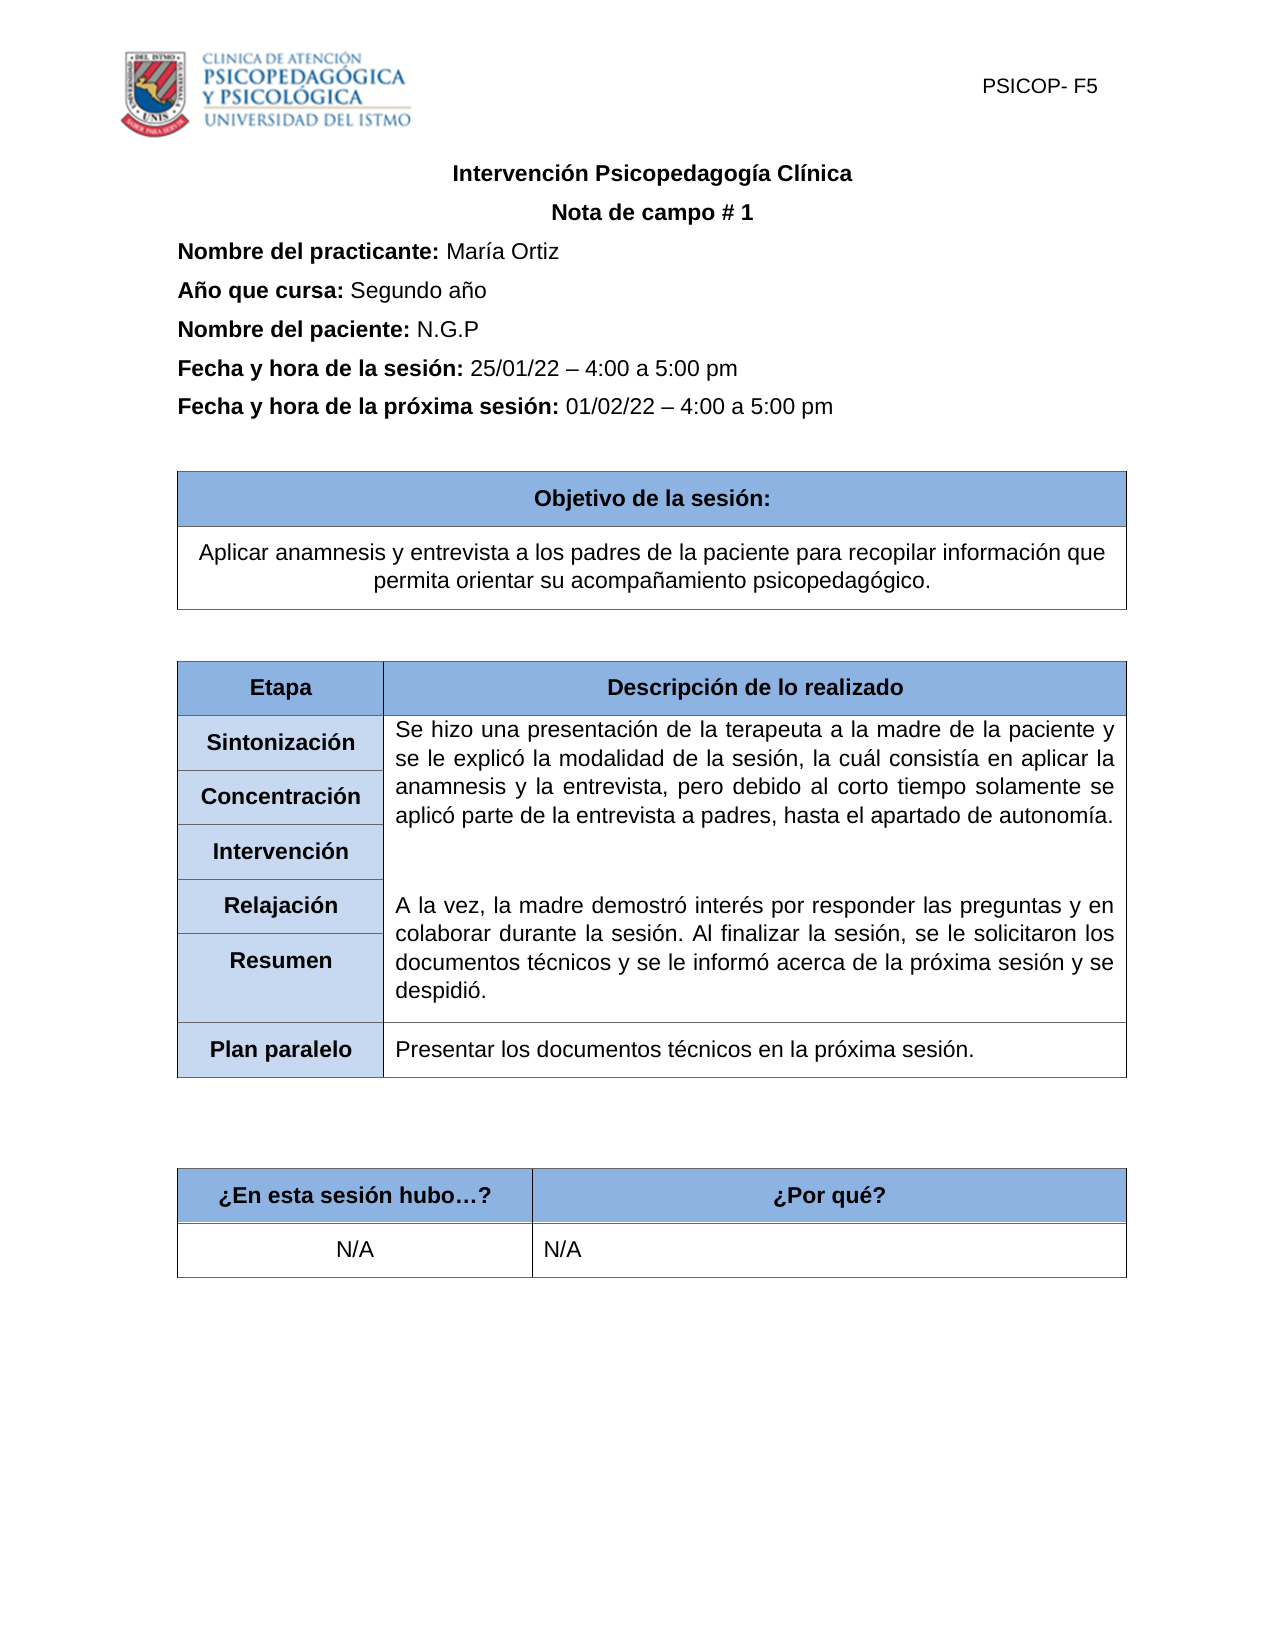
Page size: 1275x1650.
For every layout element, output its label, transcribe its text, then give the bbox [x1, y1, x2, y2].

table_header ¿Por qué? [533, 1169, 1126, 1222]
table_cell Presentar los documentos técnicos en la próxima sesión. [384, 1023, 1126, 1077]
table_cell Aplicar anamnesis y entrevista a los padres de la paciente para recopilar información que permita orientar su acompañamiento psicopedagógico. [178, 527, 1126, 608]
table_cell Relajación [178, 880, 383, 933]
text Nombre del paciente: N.G.P [177, 316, 1127, 342]
table_cell N/A [533, 1224, 1126, 1277]
table_cell Intervención [178, 825, 383, 879]
picture [65, 20, 437, 148]
table_cell Concentración [178, 771, 383, 824]
text Año que cursa: Segundo año [177, 277, 1127, 303]
table_cell N/A [178, 1224, 532, 1277]
table_cell Sintonización [178, 716, 383, 770]
table_cell Se hizo una presentación de la terapeuta a la madre de la paciente y se le explicó la modalidad de la sesión, la cuál consistía en aplicar la anamnesis y la entrevista, pero debido al corto tiempo solamente se aplicó parte de la entrevista a padres, hasta el apartado de autonomía. A la vez, la madre demostró interés por responder las preguntas y en colaborar durante la sesión. Al finalizar la sesión, se le solicitaron los documentos técnicos y se le informó acerca de la próxima sesión y se despidió. [384, 716, 1126, 1022]
text Fecha y hora de la próxima sesión: 01/02/22 – 4:00 a 5:00 pm [177, 393, 1127, 420]
text Intervención Psicopedagogía Clínica [177, 160, 1127, 187]
table_header ¿En esta sesión hubo…? [178, 1169, 532, 1222]
table_cell Plan paralelo [178, 1023, 383, 1077]
table_header Etapa [178, 662, 383, 715]
table_header Descripción de lo realizado [384, 662, 1126, 715]
text Nota de campo # 1 [177, 199, 1127, 225]
text Fecha y hora de la sesión: 25/01/22 – 4:00 a 5:00 pm [177, 354, 1127, 381]
text Nombre del practicante: María Ortiz [177, 238, 1127, 264]
table_header Objetivo de la sesión: [178, 472, 1126, 526]
table_cell Resumen [178, 934, 383, 1022]
